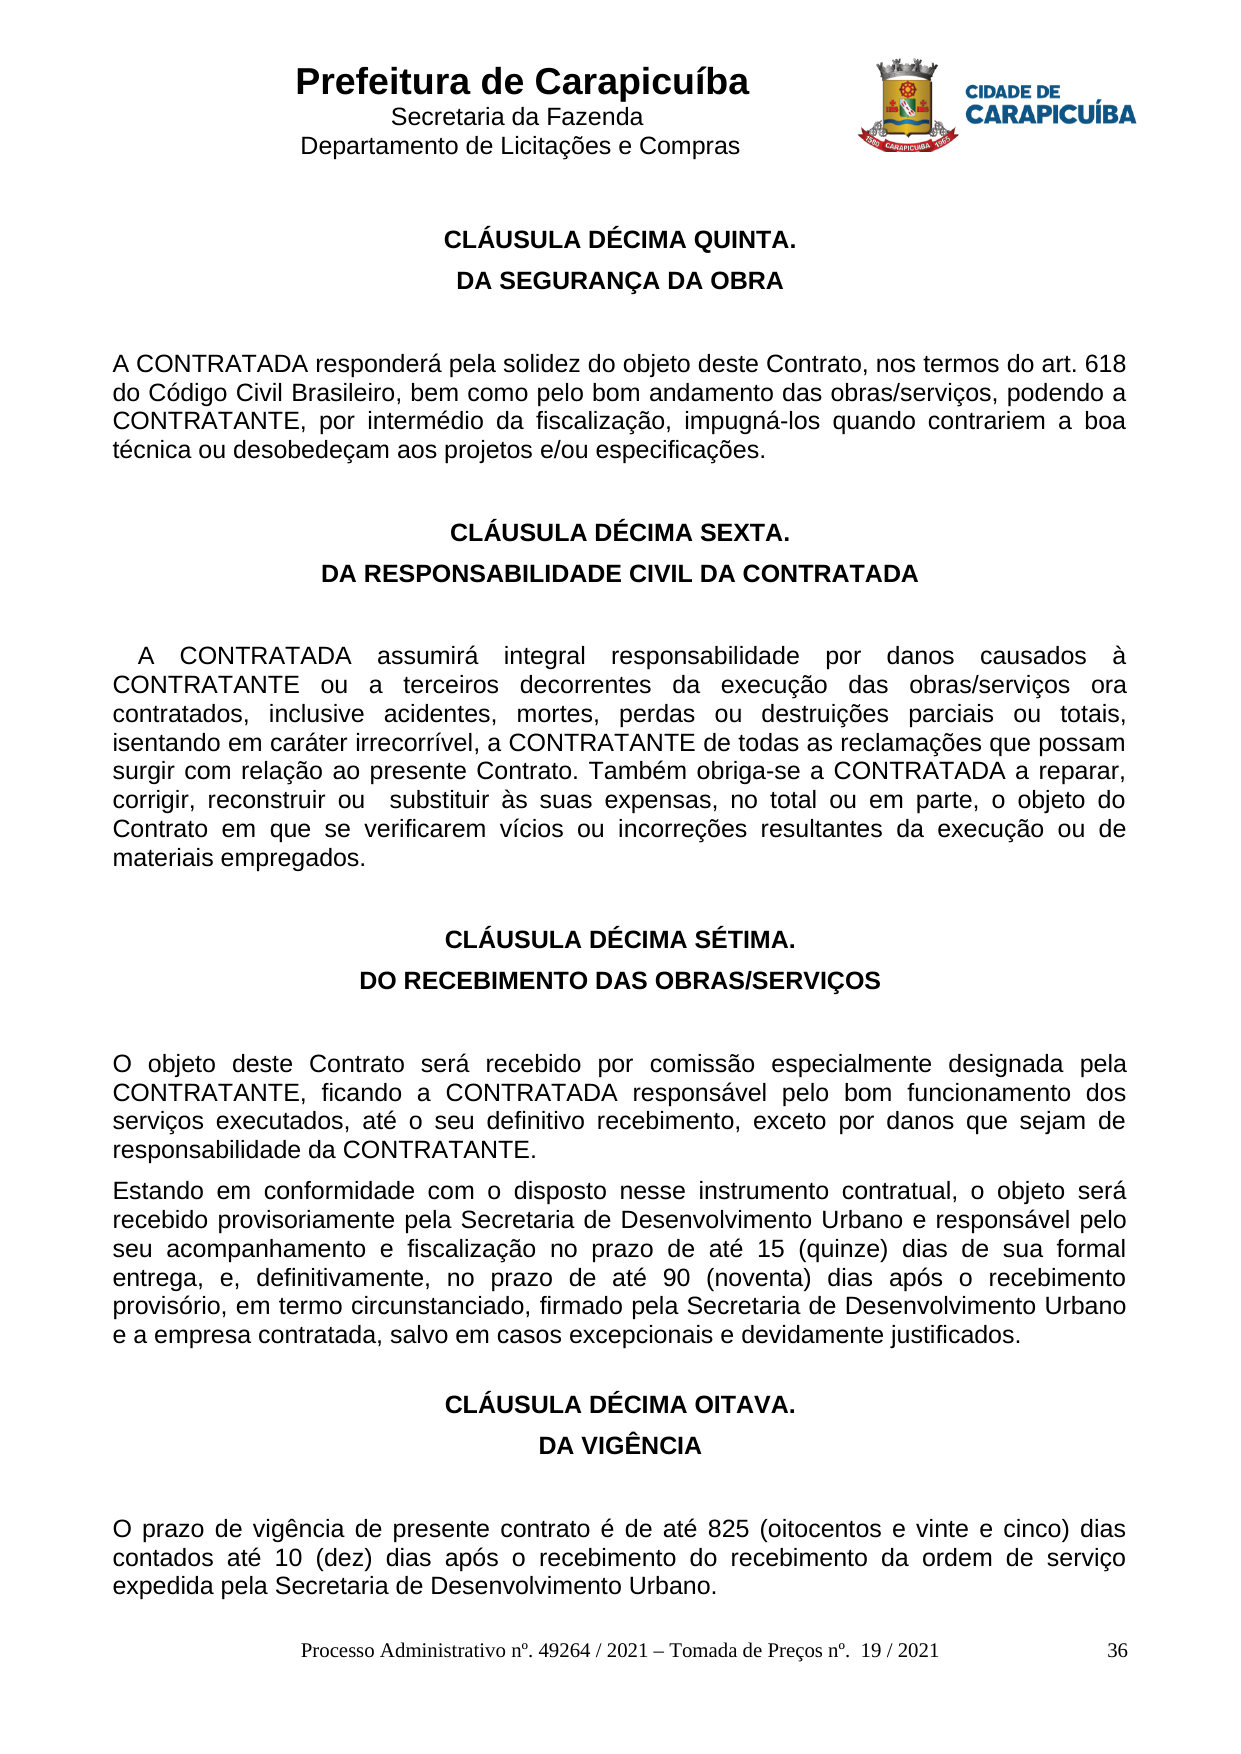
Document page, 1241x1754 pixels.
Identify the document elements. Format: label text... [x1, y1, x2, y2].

text O objeto deste Contrato será recebido por comissão especialmente designada pela CONTRATANTE, ficando a CONTRATADA responsável pelo bom funcionamento dos serviços executados, até o seu definitivo recebimento, exceto por danos que sejam de responsabilidade da CONTRATANTE. [112, 1049, 1128, 1164]
text Estando em conformidade com o disposto nesse instrumento contratual, o objeto será recebido provisoriamente pela Secretaria de Desenvolvimento Urbano e responsável pelo seu acompanhamento e fiscalização no prazo de até 15 (quinze) dias de sua formal entrega, e, definitivamente, no prazo de até 90 (noventa) dias após o recebimento provisório, em termo circunstanciado, firmado pela Secretaria de Desenvolvimento Urbano e a empresa contratada, salvo em casos excepcionais e devidamente justificados. [112, 1176, 1128, 1349]
text DA SEGURANÇA DA OBRA [112, 266, 1128, 295]
text A CONTRATADA responderá pela solidez do objeto deste Contrato, nos termos do art. 618 do Código Civil Brasileiro, bem como pelo bom andamento das obras/serviços, podendo a CONTRATANTE, por intermédio da fiscalização, impugná-los quando contrariem a boa técnica ou desobedeçam aos projetos e/ou especificações. [112, 349, 1128, 464]
text DA RESPONSABILIDADE CIVIL DA CONTRATADA [112, 559, 1128, 587]
text CLÁUSULA DÉCIMA SEXTA. [112, 517, 1128, 546]
text CLÁUSULA DÉCIMA QUINTA. [112, 225, 1128, 254]
text CLÁUSULA DÉCIMA SÉTIMA. [112, 925, 1128, 954]
text A CONTRATADA assumirá integral responsabilidade por danos causados à CONTRATANTE ou a terceiros decorrentes da execução das obras/serviços ora contratados, inclusive acidentes, mortes, perdas ou destruições parciais ou totais, isentando em caráter irrecorrível, a CONTRATANTE de todas as reclamações que possam surgir com relação ao presente Contrato. Também obriga-se a CONTRATADA a reparar, corrigir, reconstruir ou substituir às suas expensas, no total ou em parte, o objeto do Contrato em que se verificarem vícios ou incorreções resultantes da execução ou de materiais empregados. [112, 641, 1128, 871]
text CLÁUSULA DÉCIMA OITAVA. [112, 1390, 1128, 1419]
text DA VIGÊNCIA [112, 1431, 1128, 1460]
text DO RECEBIMENTO DAS OBRAS/SERVIÇOS [112, 966, 1128, 995]
text O prazo de vigência de presente contrato é de até 825 (oitocentos e vinte e cinco) dias contados até 10 (dez) dias após o recebimento do recebimento da ordem de serviço expedida pela Secretaria de Desenvolvimento Urbano. [112, 1514, 1128, 1600]
picture [857, 57, 1139, 152]
